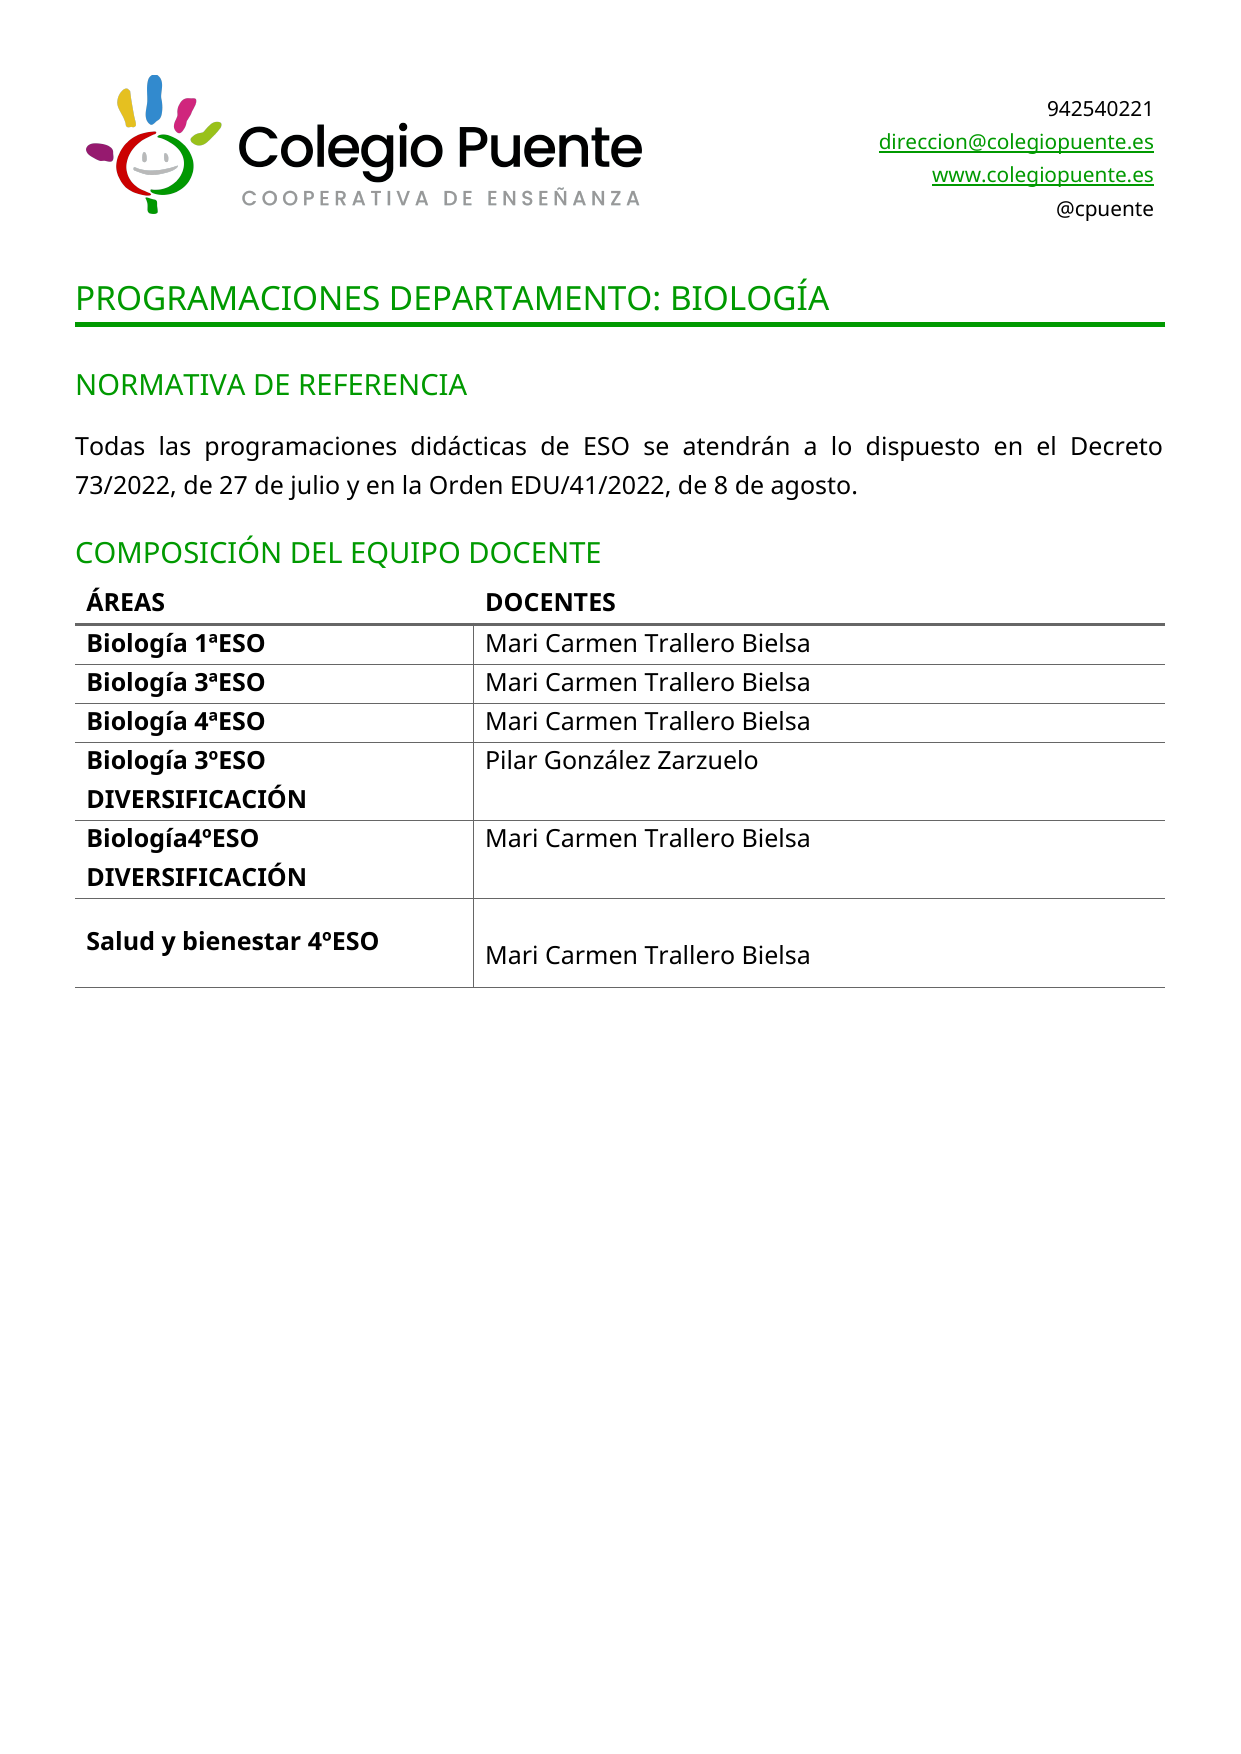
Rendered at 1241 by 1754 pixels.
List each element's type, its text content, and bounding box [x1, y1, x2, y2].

subtitle NORMATIVA DE REFERENCIA [75, 364, 1165, 404]
table_header ÁREAS [75, 584, 474, 623]
table_cell Pilar González Zarzuelo [474, 743, 1165, 820]
picture [86, 75, 642, 214]
table_cell Biología4ºESO DIVERSIFICACIÓN [75, 821, 473, 898]
table_header 942540221 direccion@colegiopuente.es www.colegiopuente.es @cpuente [725, 75, 1165, 237]
table_cell Mari Carmen Trallero Bielsa [474, 821, 1165, 898]
subtitle PROGRAMACIONES DEPARTAMENTO: BIOLOGÍA [75, 274, 1165, 322]
table_cell Mari Carmen Trallero Bielsa [474, 704, 1165, 742]
table_cell Biología 3ªESO [75, 665, 473, 703]
text Todas las programaciones didácticas de ESO se atendrán a lo dispuesto en el Decreto 73/2022, de 27 de julio y en la Orden EDU/41/2022, de 8 de agosto. [75, 429, 1165, 502]
table_cell Biología 4ªESO [75, 704, 473, 742]
table_cell Mari Carmen Trallero Bielsa [474, 665, 1165, 703]
subtitle COMPOSICIÓN DEL EQUIPO DOCENTE [75, 532, 1165, 572]
table_cell Mari Carmen Trallero Bielsa [474, 899, 1165, 987]
table_cell Salud y bienestar 4ºESO [75, 899, 473, 987]
table_header DOCENTES [474, 584, 1165, 623]
table_cell Biología 1ªESO [75, 626, 473, 664]
table_cell Biología 3ºESO DIVERSIFICACIÓN [75, 743, 473, 820]
table_cell Mari Carmen Trallero Bielsa [474, 626, 1165, 664]
table_header [75, 75, 724, 237]
